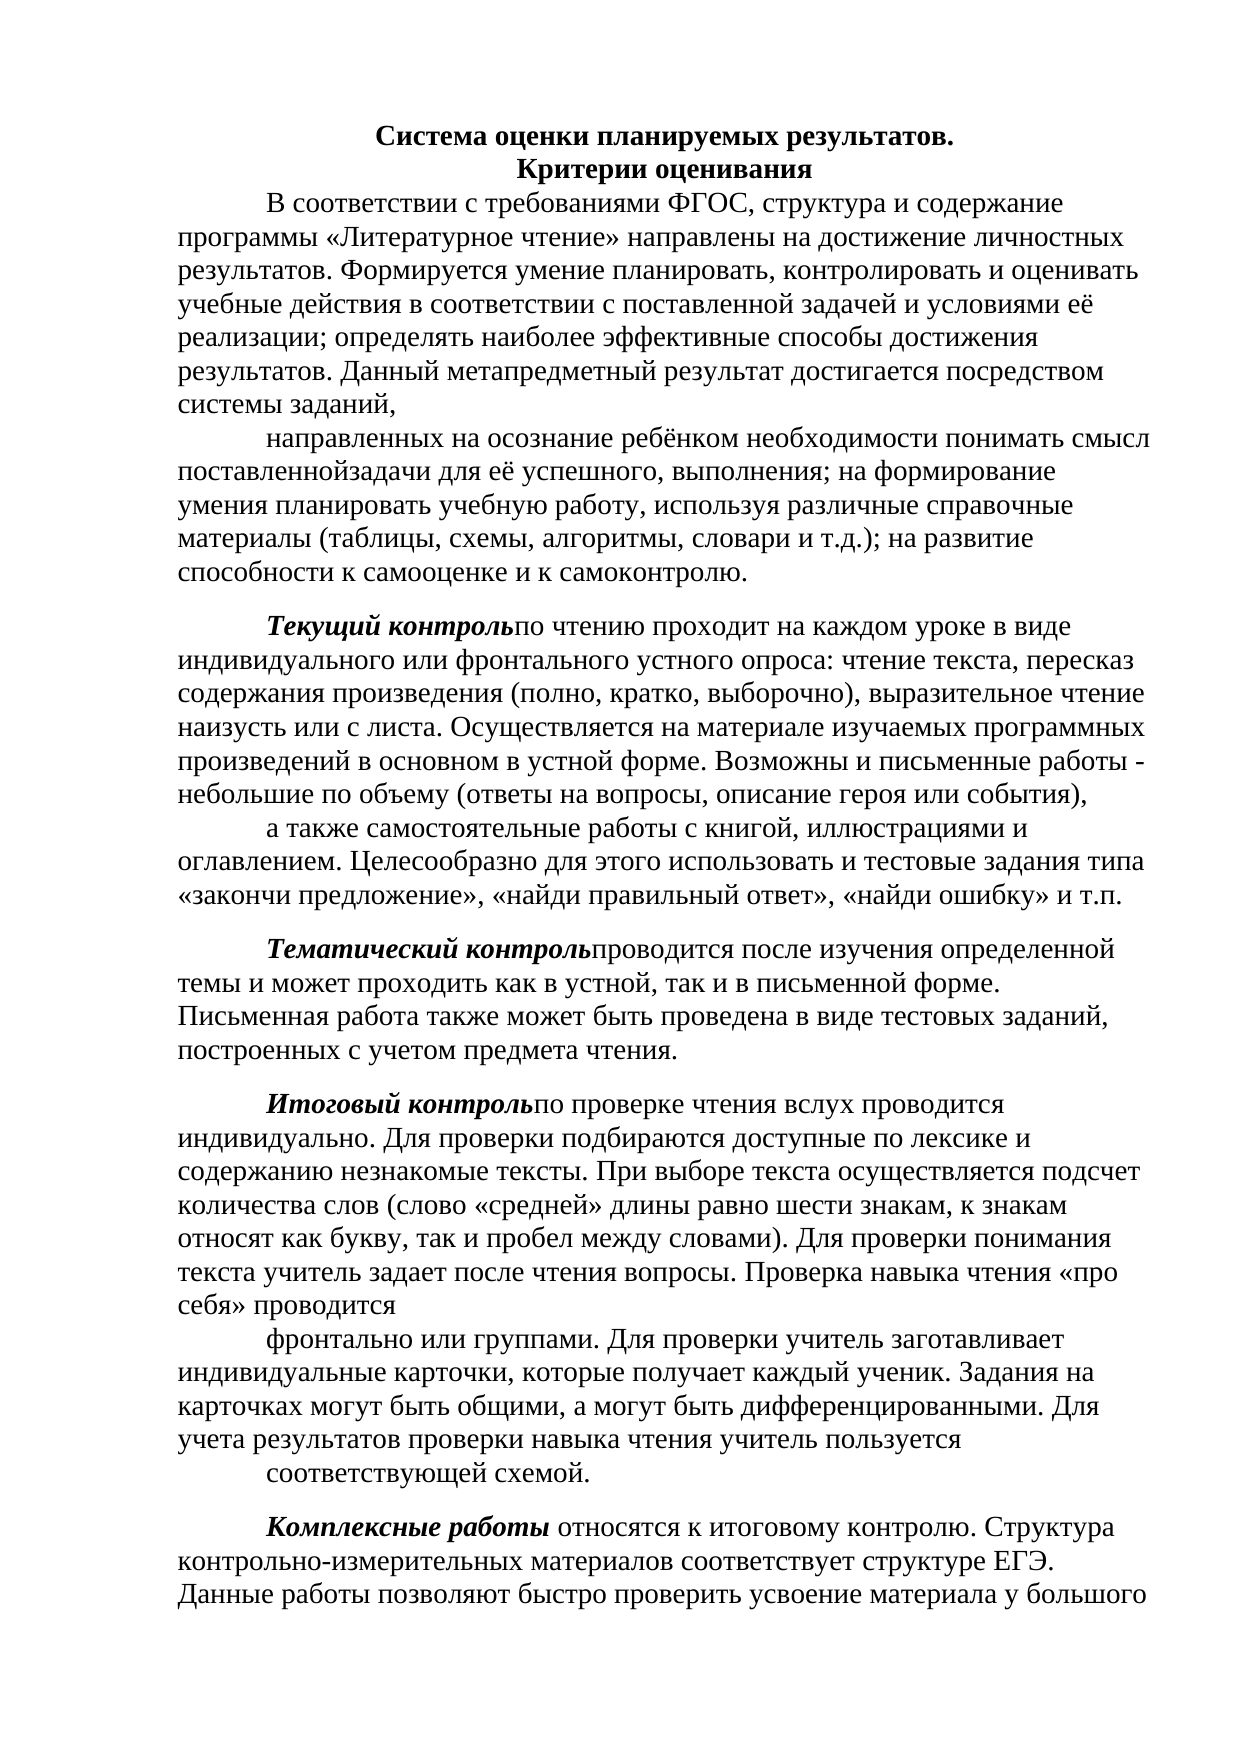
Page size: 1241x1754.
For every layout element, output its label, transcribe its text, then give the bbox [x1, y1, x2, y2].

text соответствующей схемой. [177, 1556, 1152, 1589]
text Итоговый контрольпо проверке чтения вслух проводится индивидуально. Для проверки подбираются доступные по лексике и содержанию незнакомые тексты. При выборе текста осуществляется подсчет количества слов (слово «средней» длины равно шести знакам, к знакам относят как букву, так и пробел между словами). Для проверки понимания текста учитель задает после чтения вопросы. Проверка навыка чтения «про себя» проводится [177, 1187, 1152, 1422]
text В соответствии с требованиями ФГОС, структура и содержание программы «Литературное чтение» направлены на достижение личностных результатов. Формируется умение планировать, контролировать и оценивать учебные действия в соответствии с поставленной задачей и условиями её реализации; определять наиболее эффективные способы достижения результатов. Данный метапредметный результат достигается посредством системы заданий, [177, 286, 1152, 521]
text фронтально или группами. Для проверки учитель заготавливает индивидуальные карточки, которые получает каждый ученик. Задания на карточках могут быть общими, а могут быть дифференцированными. Для учета результатов проверки навыка чтения учитель пользуется [177, 1422, 1152, 1556]
text а также самостоятельные работы с книгой, иллюстрациями и оглавлением. Целесообразно для этого использовать и тестовые задания типа «закончи предложение», «найди правильный ответ», «найди ошибку» и т.п. [177, 910, 1152, 1011]
text Система оценки планируемых результатов. [177, 219, 1152, 252]
text Критерии оценивания [177, 252, 1152, 286]
text Текущий контрольпо чтению проходит на каждом уроке в виде индивидуального или фронтального устного опроса: чтение текста, пересказ содержания произведения (полно, кратко, выборочно), выразительное чтение наизусть или с листа. Осуществляется на материале изучаемых программных произведений в основном в устной форме. Возможны и письменные работы - небольшие по объему (ответы на вопросы, описание героя или события), [177, 709, 1152, 910]
text Тематический контрольпроводится после изучения определенной темы и может проходить как в устной, так и в письменной форме. Письменная работа также может быть проведена в виде тестовых заданий, построенных с учетом предмета чтения. [177, 1032, 1152, 1166]
text направленных на осознание ребёнком необходимости понимать смысл поставленнойзадачи для её успешного, выполнения; на формирование умения планировать учебную работу, используя различные справочные материалы (таблицы, схемы, алгоритмы, словари и т.д.); на развитие способности к самооценке и к самоконтролю. [177, 521, 1152, 688]
